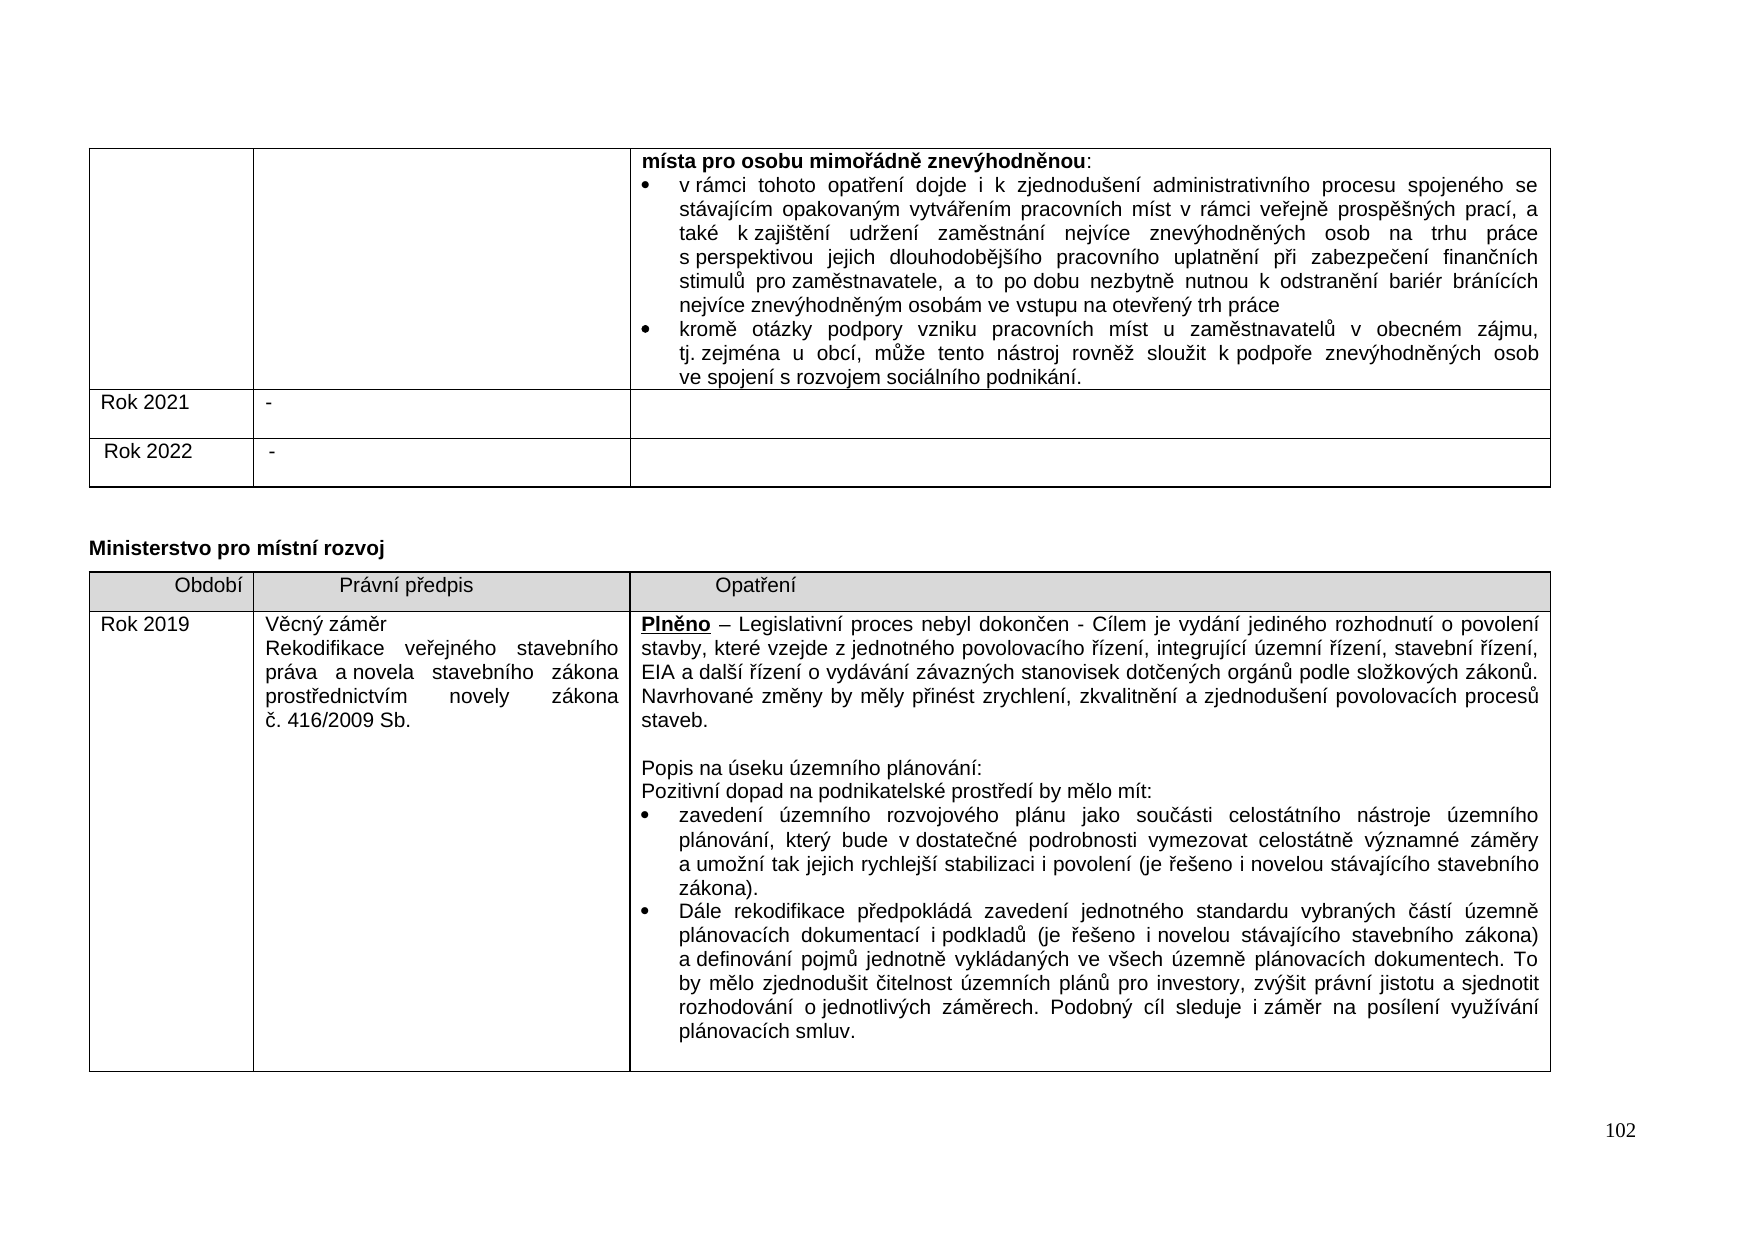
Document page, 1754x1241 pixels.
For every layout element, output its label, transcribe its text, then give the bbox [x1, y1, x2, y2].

table_cell [90, 149, 253, 388]
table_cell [254, 149, 630, 388]
table_cell - [254, 390, 630, 437]
table_cell - [254, 439, 630, 486]
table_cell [631, 612, 1550, 1071]
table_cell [631, 149, 1550, 388]
table_header Období [90, 573, 253, 611]
title Ministerstvo pro místní rozvoj [89, 535, 1636, 559]
table_cell Rok 2021 [90, 390, 253, 437]
table_header Opatření [631, 573, 1550, 611]
table_header Právní předpis [254, 573, 629, 611]
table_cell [254, 612, 629, 1071]
table_cell [631, 439, 1550, 486]
table_cell [631, 390, 1550, 437]
table_cell Rok 2022 [90, 439, 253, 486]
table_cell Rok 2019 [90, 612, 253, 1071]
